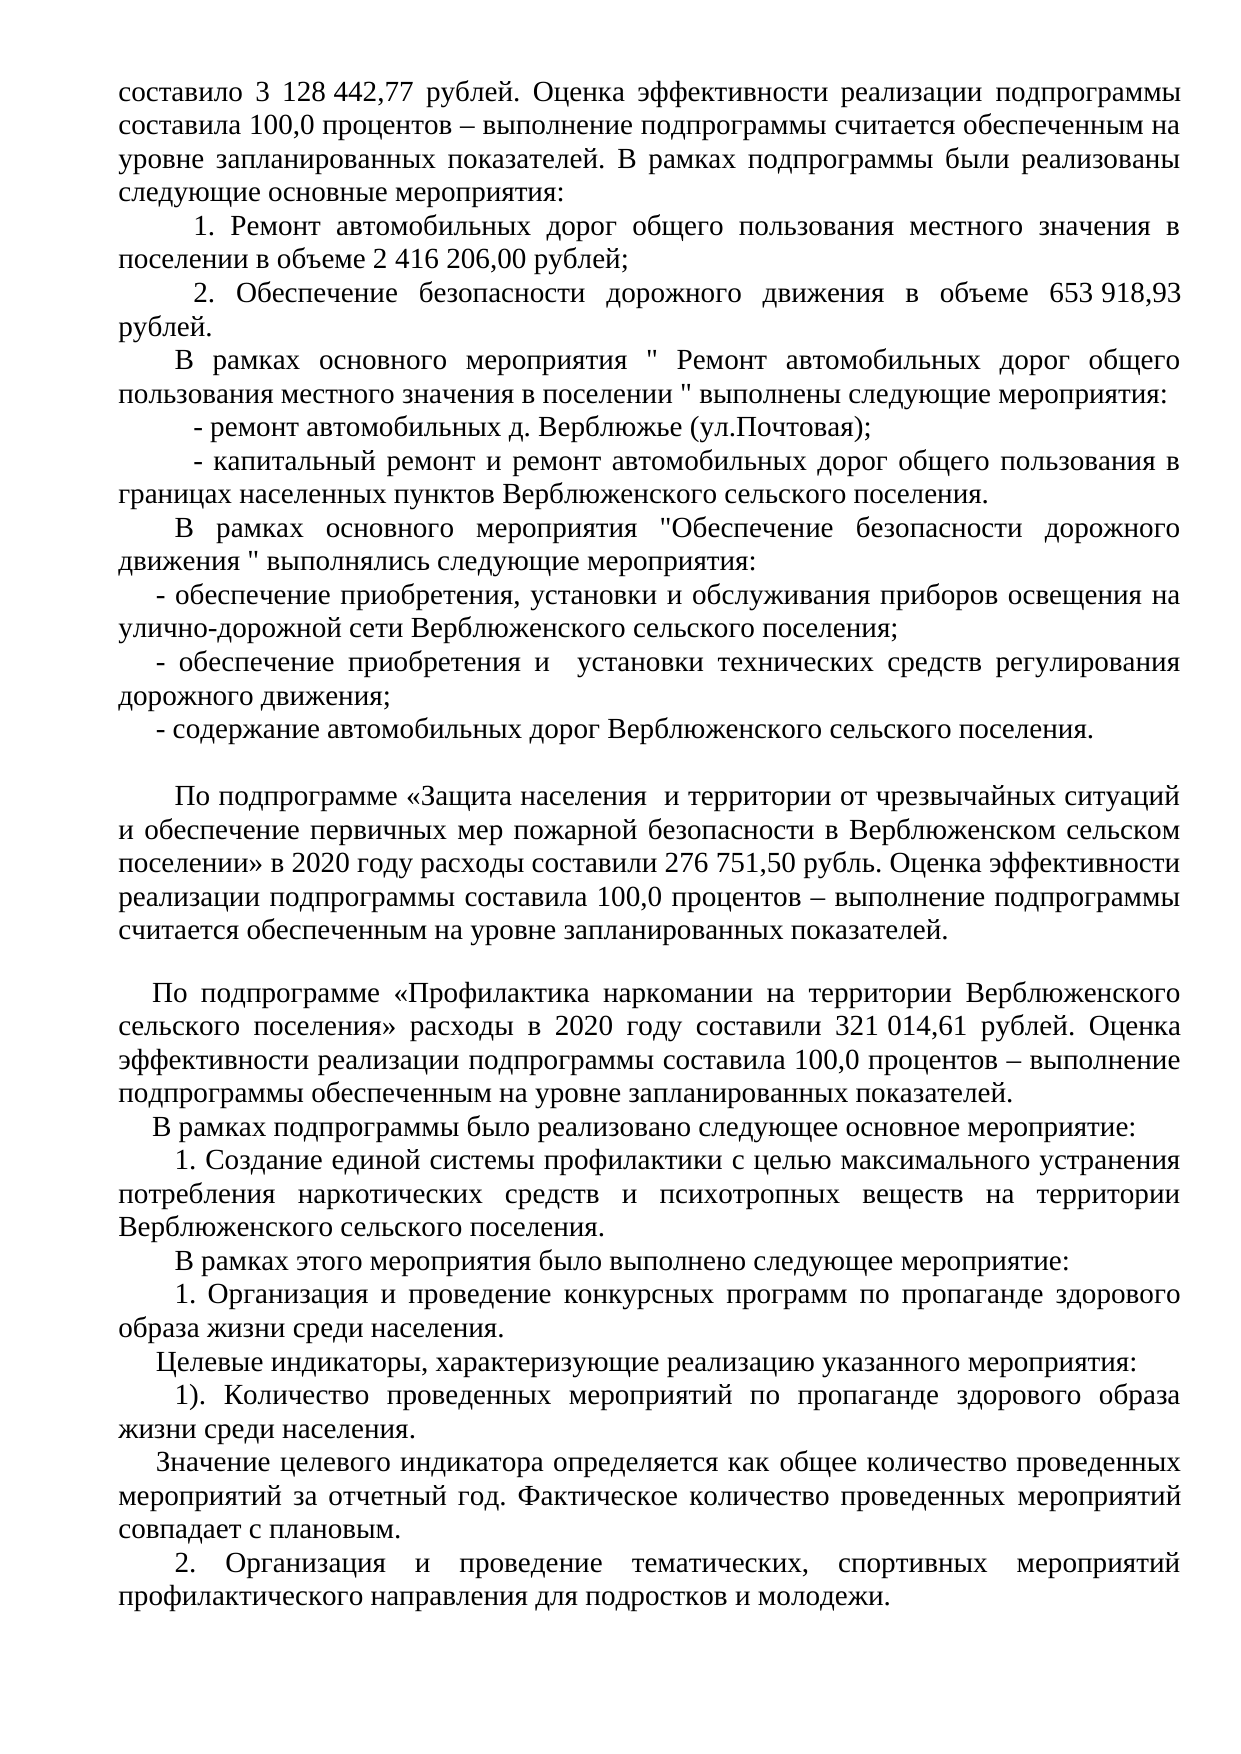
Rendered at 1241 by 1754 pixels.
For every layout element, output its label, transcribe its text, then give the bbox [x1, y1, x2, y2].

text В рамках этого мероприятия было выполнено следующее мероприятие: [118, 1243, 1181, 1277]
text 1. Ремонт автомобильных дорог общего пользования местного значения в поселении в объеме 2 416 206,00 рублей; [118, 208, 1181, 275]
text 1. Создание единой системы профилактики с целью максимального устранения потребления наркотических средств и психотропных веществ на территории Верблюженского сельского поселения. [118, 1142, 1181, 1243]
text - ремонт автомобильных д. Верблюжье (ул.Почтовая); [118, 409, 1181, 443]
text - содержание автомобильных дорог Верблюженского сельского поселения. [118, 711, 1181, 745]
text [118, 1444, 1181, 1545]
text По подпрограмме «Защита населения и территории от чрезвычайных ситуаций и обеспечение первичных мер пожарной безопасности в Верблюженском сельском поселении» в 2020 году расходы составили 276 751,50 рубль. Оценка эффективности реализации подпрограммы составила 100,0 процентов – выполнение подпрограммы считается обеспеченным на уровне запланированных показателей. [118, 778, 1181, 946]
text 2. Организация и проведение тематических, спортивных мероприятий профилактического направления для подростков и молодежи. [118, 1545, 1181, 1612]
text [118, 74, 1181, 208]
text Целевые индикаторы, характеризующие реализацию указанного мероприятия: [118, 1344, 1181, 1377]
text - обеспечение приобретения и установки технических средств регулирования дорожного движения; [118, 644, 1181, 711]
text 1). Количество проведенных мероприятий по пропаганде здорового образа жизни среди населения. [118, 1377, 1181, 1444]
text По подпрограмме «Профилактика наркомании на территории Верблюженского сельского поселения» расходы в 2020 году составили 321 014,61 рублей. Оценка эффективности реализации подпрограммы составила 100,0 процентов – выполнение подпрограммы обеспеченным на уровне запланированных показателей. [118, 975, 1181, 1109]
text 1. Организация и проведение конкурсных программ по пропаганде здорового образа жизни среди населения. [118, 1277, 1181, 1344]
text 2. Обеспечение безопасности дорожного движения в объеме 653 918,93 рублей. [118, 275, 1181, 342]
text В рамках основного мероприятия " Ремонт автомобильных дорог общего пользования местного значения в поселении " выполнены следующие мероприятия: [118, 342, 1181, 409]
text - капитальный ремонт и ремонт автомобильных дорог общего пользования в границах населенных пунктов Верблюженского сельского поселения. [118, 443, 1181, 510]
text В рамках подпрограммы было реализовано следующее основное мероприятие: [118, 1109, 1181, 1142]
text В рамках основного мероприятия "Обеспечение безопасности дорожного движения " выполнялись следующие мероприятия: [118, 510, 1181, 577]
text - обеспечение приобретения, установки и обслуживания приборов освещения на улично-дорожной сети Верблюженского сельского поселения; [118, 577, 1181, 644]
